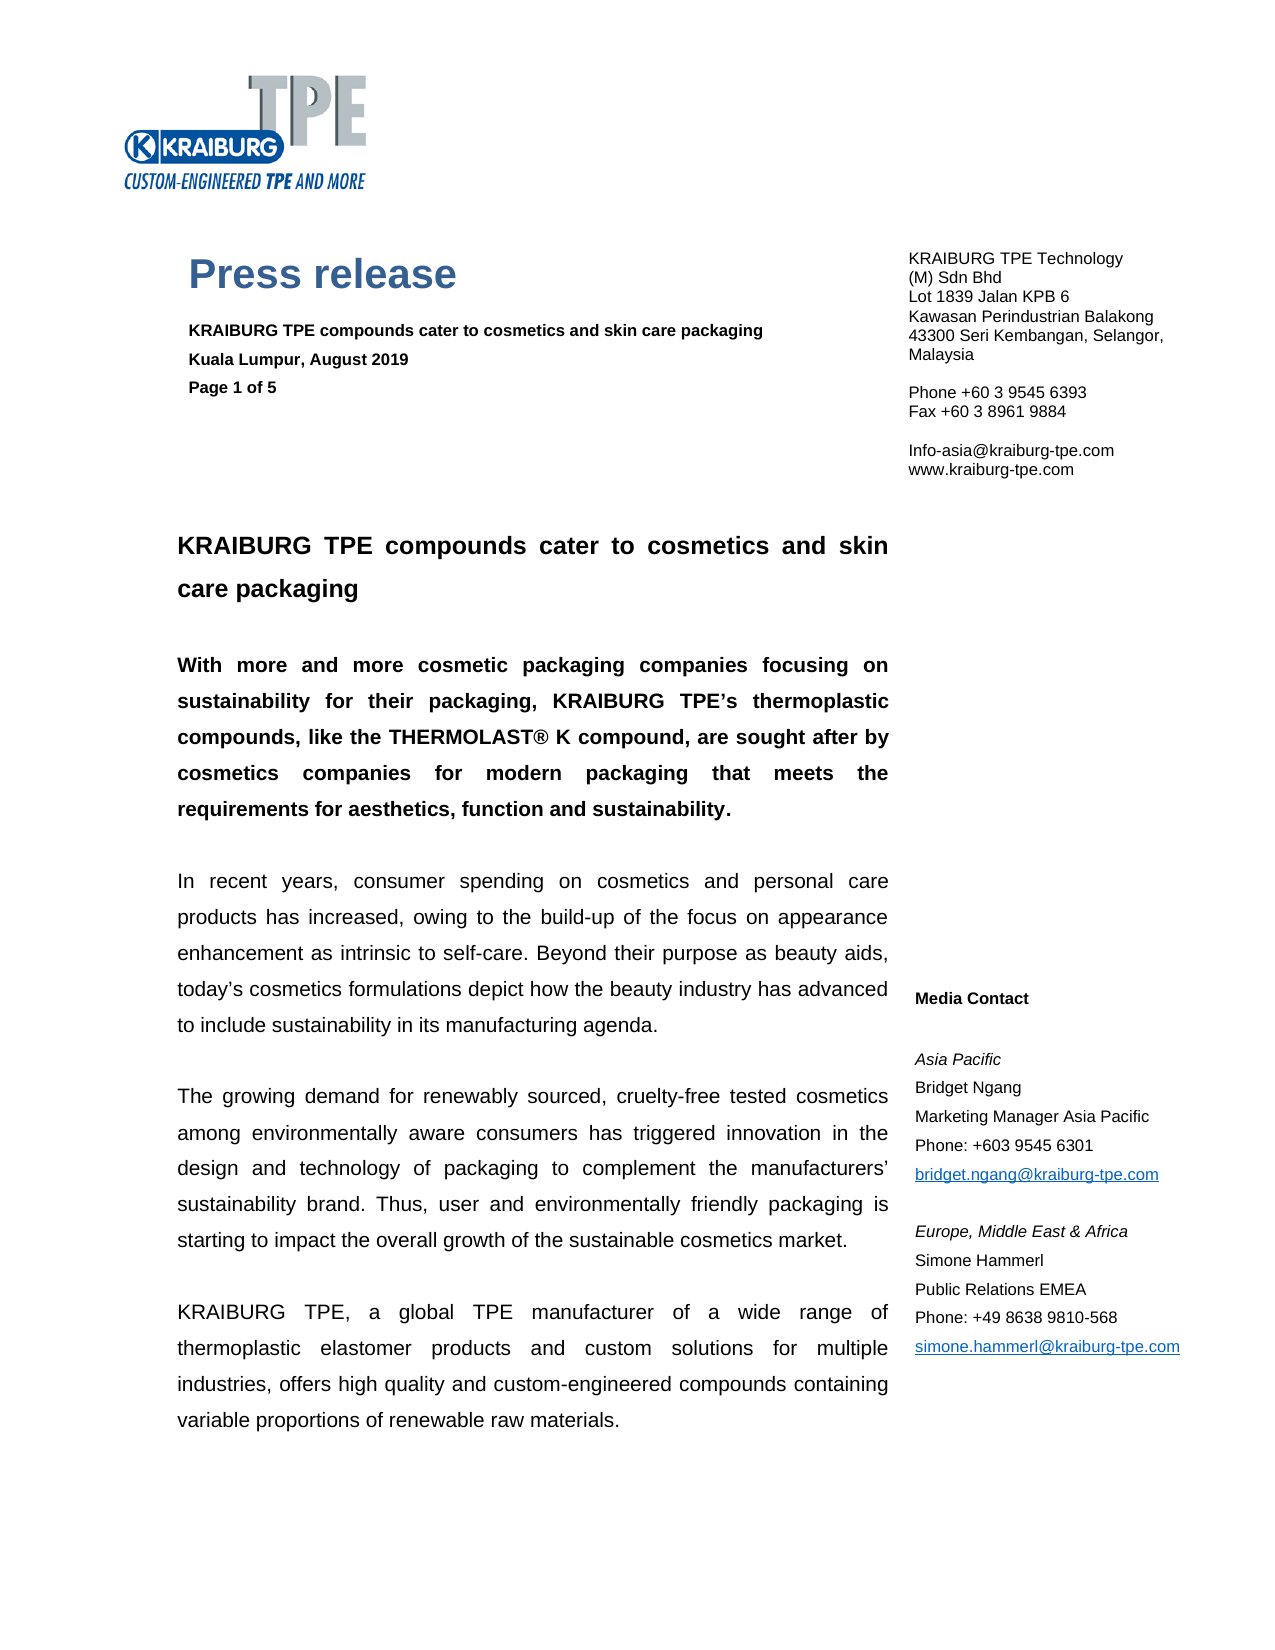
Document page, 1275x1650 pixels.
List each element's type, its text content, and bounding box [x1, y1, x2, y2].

picture [112, 59, 378, 205]
text KRAIBURG TPE, a global TPE manufacturer of a wide range of thermoplastic elastomer products and custom solutions for multiple industries, offers high quality and custom-engineered compounds containing variable proportions of renewable raw materials. [177, 1300, 889, 1432]
list With more and more cosmetic packaging companies focusing on sustainability for their packaging, KRAIBURG TPE’s thermoplastic compounds, like the THERMOLAST® K compound, are sought after by cosmetics companies for modern packaging that meets the requirements for aesthetics, function and sustainability. [177, 653, 889, 821]
list KRAIBURG TPE compounds cater to cosmetics and skin care packaging [177, 531, 889, 603]
text The growing demand for renewably sourced, cruelty-free tested cosmetics among environmentally aware consumers has triggered innovation in the design and technology of packaging to complement the manufacturers’ sustainability brand. Thus, user and environmentally friendly packaging is starting to impact the overall growth of the sustainable cosmetics market. [177, 1084, 889, 1252]
text In recent years, consumer spending on cosmetics and personal care products has increased, owing to the build-up of the focus on appearance enhancement as intrinsic to self-care. Beyond their purpose as beauty aids, today’s cosmetics formulations depict how the beauty industry has advanced to include sustainability in its manufacturing agenda. [177, 869, 889, 1036]
